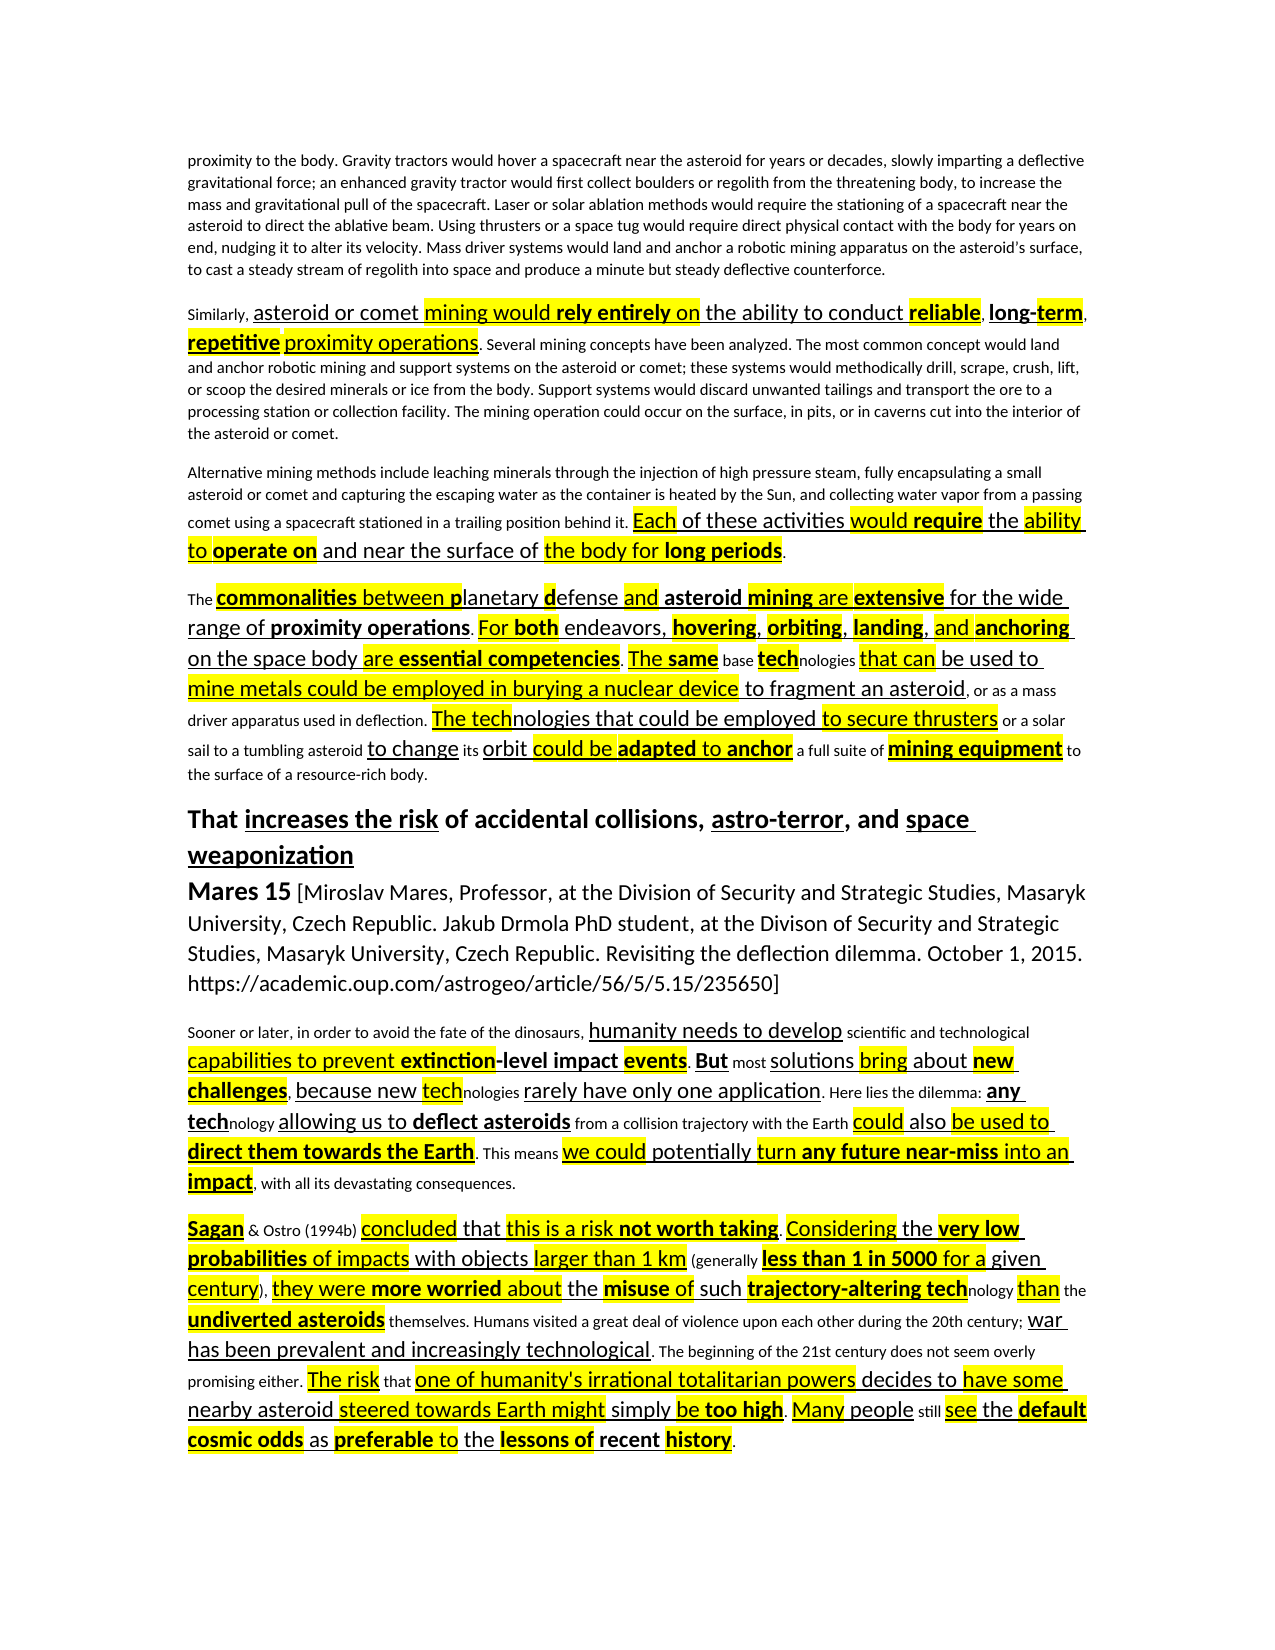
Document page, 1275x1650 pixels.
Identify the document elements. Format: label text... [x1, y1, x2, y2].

text Mares 15 [Miroslav Mares, Professor, at the Division of Security and Strategic Studies, Masaryk University, Czech Republic. Jakub Drmola PhD student, at the Divison of Security and Strategic Studies, Masaryk University, Czech Republic. Revisiting the deflection dilemma. October 1, 2015. https://academic.oup.com/astrogeo/article/56/5/5.15/235650] [187, 874, 1087, 997]
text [187, 150, 1087, 280]
text Sooner or later, in order to avoid the fate of the dinosaurs, humanity needs to develop scientific and technological capabilities to prevent extinction-level impact events. But most solutions bring about new challenges, because new technologies rarely have only one application. Here lies the dilemma: any technology allowing us to deflect asteroids from a collision trajectory with the Earth could also be used to direct them towards the Earth. This means we could potentially turn any future near-miss into an impact, with all its devastating consequences. [187, 1016, 1087, 1195]
text Sagan & Ostro (1994b) concluded that this is a risk not worth taking. Considering the very low probabilities of impacts with objects larger than 1 km (generally less than 1 in 5000 for a given century), they were more worried about the misuse of such trajectory-altering technology than the undiverted asteroids themselves. Humans visited a great deal of violence upon each other during the 20th century; war has been prevalent and increasingly technological. The beginning of the 21st century does not seem overly promising either. The risk that one of humanity's irrational totalitarian powers decides to have some nearby asteroid steered towards Earth might simply be too high. Many people still see the default cosmic odds as preferable to the lessons of recent history. [187, 1214, 1087, 1454]
text Alternative mining methods include leaching minerals through the injection of high pressure steam, fully encapsulating a small asteroid or comet and capturing the escaping water as the container is heated by the Sun, and collecting water vapor from a passing comet using a spacecraft stationed in a trailing position behind it. Each of these activities would require the ability to operate on and near the surface of the body for long periods. [187, 462, 1087, 564]
text The commonalities between planetary defense and asteroid mining are extensive for the wide range of proximity operations. For both endeavors, hovering, orbiting, landing, and anchoring on the space body are essential competencies. The same base technologies that can be used to mine metals could be employed in burying a nuclear device to fragment an asteroid, or as a mass driver apparatus used in deflection. The technologies that could be employed to secure thrusters or a solar sail to a tumbling asteroid to change its orbit could be adapted to anchor a full suite of mining equipment to the surface of a resource-rich body. [187, 583, 1087, 784]
subtitle That increases the risk of accidental collisions, astro-terror, and space weaponization [187, 802, 1087, 871]
text Similarly, asteroid or comet mining would rely entirely on the ability to conduct reliable, long-term, repetitive proximity operations. Several mining concepts have been analyzed. The most common concept would land and anchor robotic mining and support systems on the asteroid or comet; these systems would methodically drill, scrape, crush, lift, or scoop the desired minerals or ice from the body. Support systems would discard unwanted tailings and transport the ore to a processing station or collection facility. The mining operation could occur on the surface, in pits, or in caverns cut into the interior of the asteroid or comet. [187, 298, 1087, 444]
